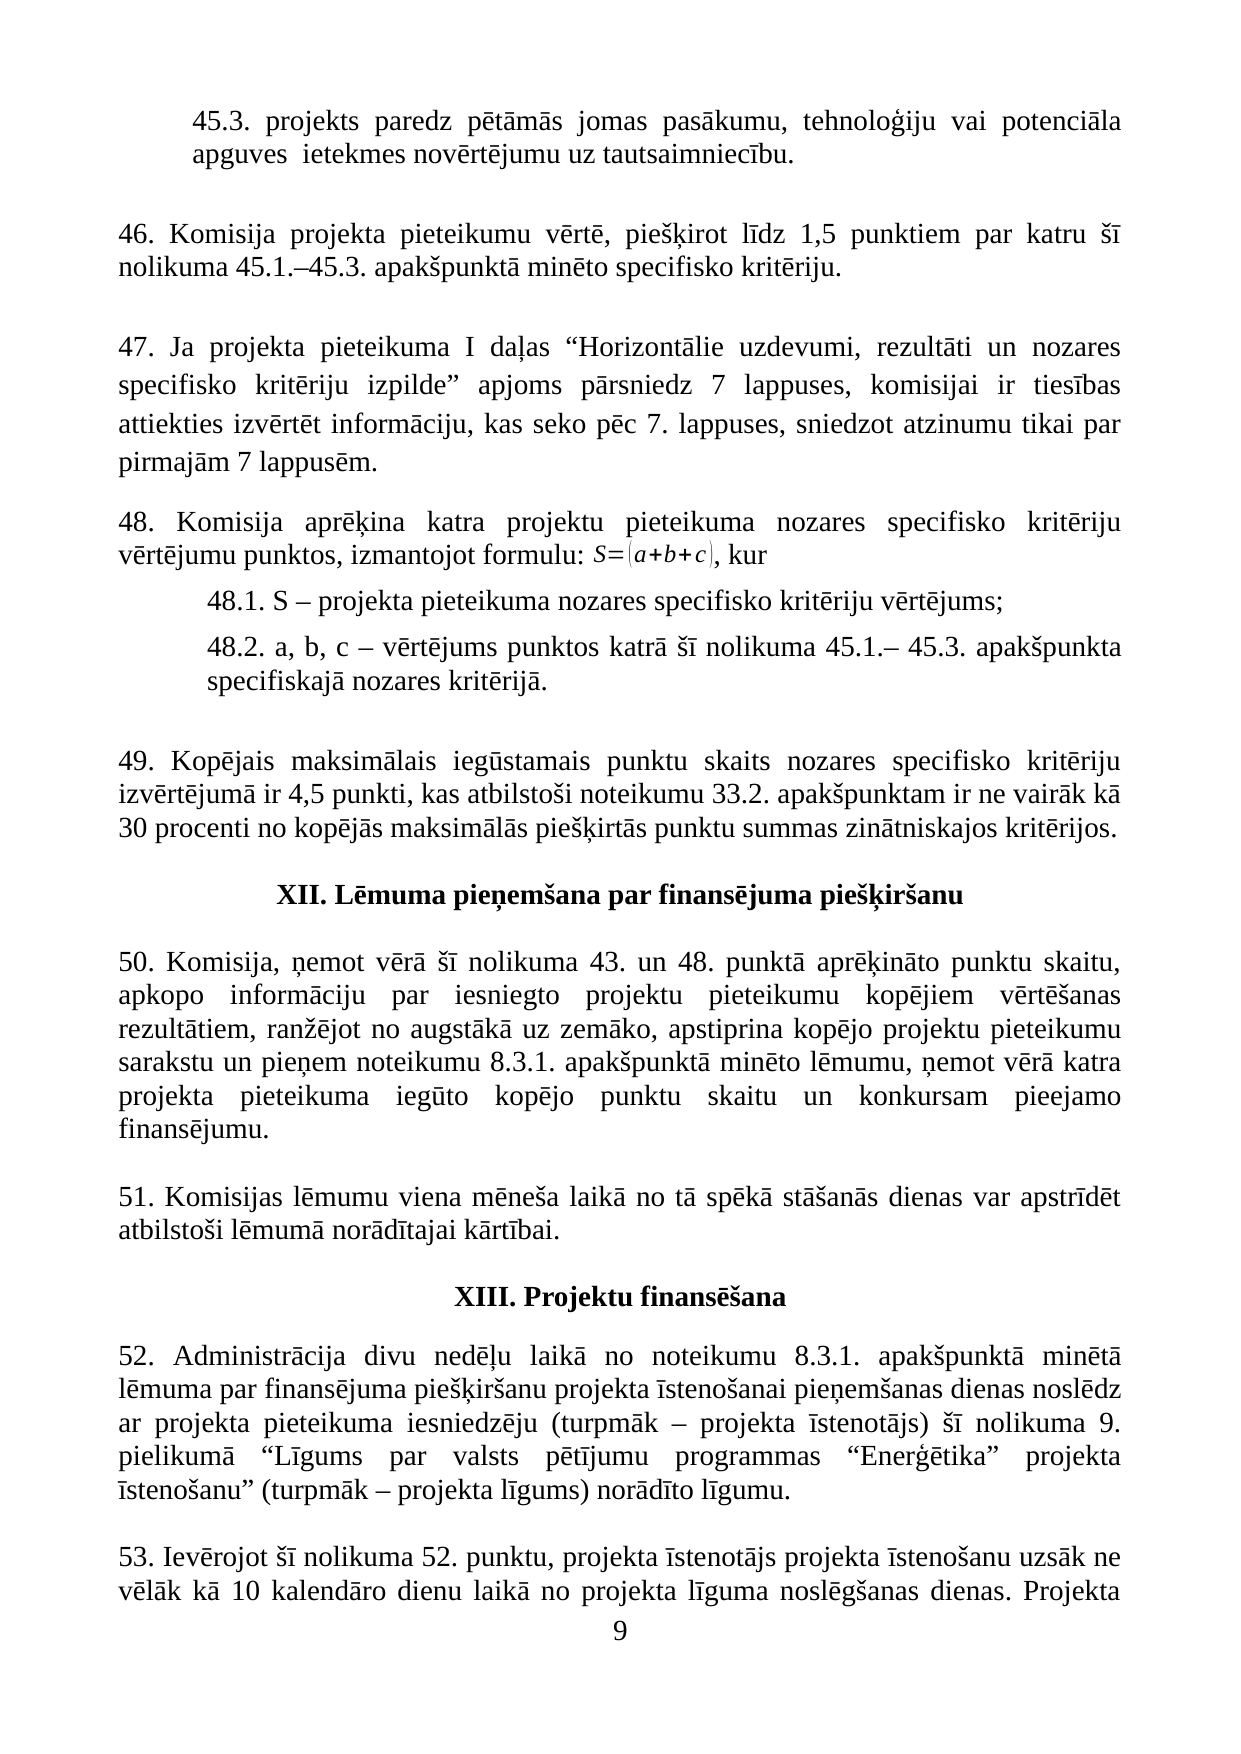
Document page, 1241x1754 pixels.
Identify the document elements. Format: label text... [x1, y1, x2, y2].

text 52. Administrācija divu nedēļu laikā no noteikumu 8.3.1. apakšpunktā minētā lēmuma par finansējuma piešķiršanu projekta īstenošanai pieņemšanas dienas noslēdz ar projekta pieteikuma iesniedzēju (turpmāk – projekta īstenotājs) šī nolikuma 9. pielikumā “Līgums par valsts pētījumu programmas “Enerģētika” projekta īstenošanu” (turpmāk – projekta līgums) norādīto līgumu. [118, 1338, 1122, 1506]
text 45.3. projekts paredz pētāmās jomas pasākumu, tehnoloģiju vai potenciāla apguves ietekmes novērtējumu uz tautsaimniecību. [192, 103, 1122, 170]
text 48. Komisija aprēķina katra projektu pieteikuma nozares specifisko kritēriju vērtējumu punktos, izmantojot formulu: , kur [118, 504, 1122, 571]
text 48.1. S – projekta pieteikuma nozares specifisko kritēriju vērtējums; [207, 583, 1122, 617]
text 50. Komisija, ņemot vērā šī nolikuma 43. un 48. punktā aprēķināto punktu skaitu, apkopo informāciju par iesniegto projektu pieteikumu kopējiem vērtēšanas rezultātiem, ranžējot no augstākā uz zemāko, apstiprina kopējo projektu pieteikumu sarakstu un pieņem noteikumu 8.3.1. apakšpunktā minēto lēmumu, ņemot vērā katra projekta pieteikuma iegūto kopējo punktu skaitu un konkursam pieejamo finansējumu. [118, 944, 1122, 1145]
text 46. Komisija projekta pieteikumu vērtē, piešķirot līdz 1,5 punktiem par katru šī nolikuma 45.1.–45.3. apakšpunktā minēto specifisko kritēriju. [118, 216, 1122, 283]
text 49. Kopējais maksimālais iegūstamais punktu skaits nozares specifisko kritēriju izvērtējumā ir 4,5 punkti, kas atbilstoši noteikumu 33.2. apakšpunktam ir ne vairāk kā 30 procenti no kopējās maksimālās piešķirtās punktu summas zinātniskajos kritērijos. [118, 743, 1122, 843]
text 48.2. a, b, c – vērtējums punktos katrā šī nolikuma 45.1.– 45.3. apakšpunkta specifiskajā nozares kritērijā. [207, 629, 1122, 697]
text 47. Ja projekta pieteikuma I daļas “Horizontālie uzdevumi, rezultāti un nozares specifisko kritēriju izpilde” apjoms pārsniedz 7 lappuses, komisijai ir tiesības attiekties izvērtēt informāciju, kas seko pēc 7. lappuses, sniedzot atzinumu tikai par pirmajām 7 lappusēm. [118, 329, 1122, 478]
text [118, 1539, 1122, 1606]
subtitle XII. Lēmuma pieņemšana par finansējuma piešķiršanu [118, 877, 1122, 910]
subtitle XIII. Projektu finansēšana [118, 1279, 1122, 1313]
text 51. Komisijas lēmumu viena mēneša laikā no tā spēkā stāšanās dienas var apstrīdēt atbilstoši lēmumā norādītajai kārtībai. [118, 1179, 1122, 1246]
